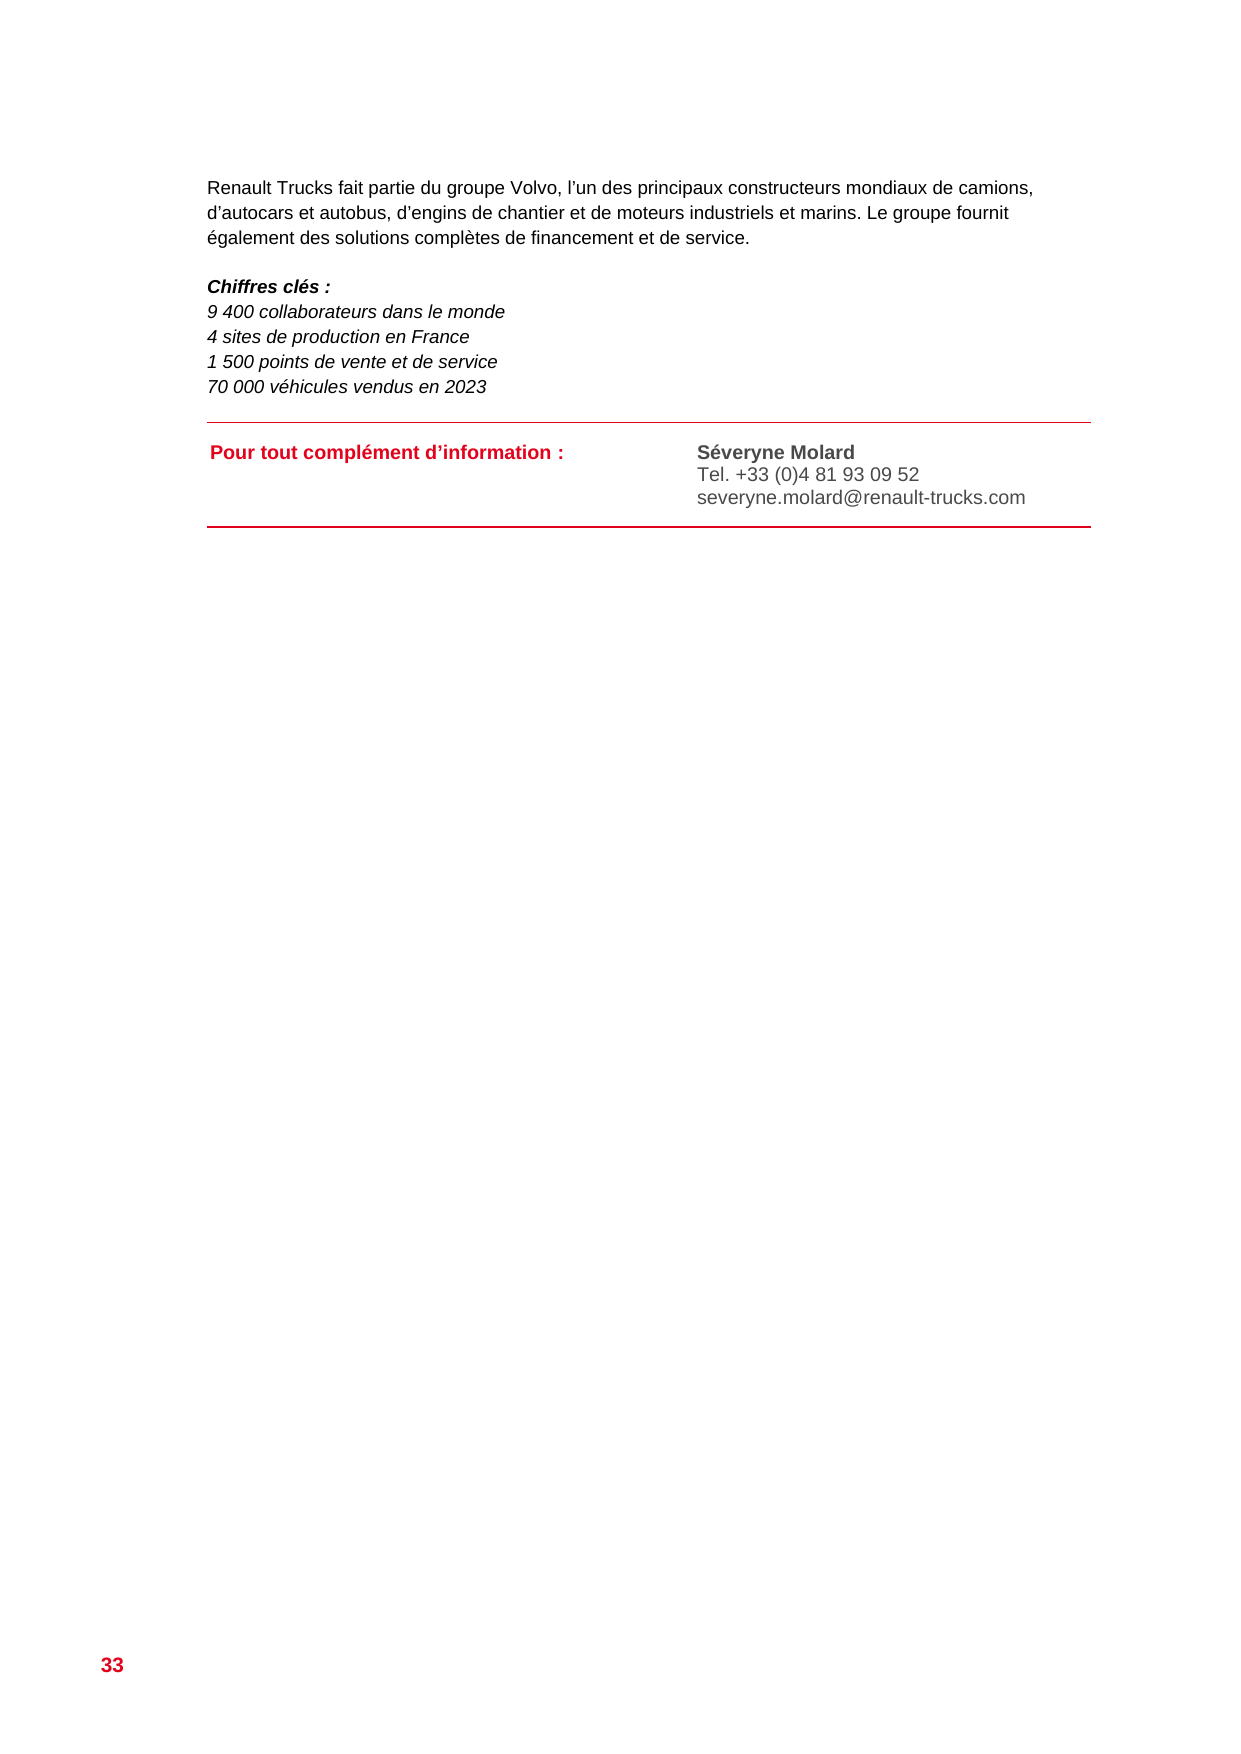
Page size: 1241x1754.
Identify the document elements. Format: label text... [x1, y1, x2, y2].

text Renault Trucks fait partie du groupe Volvo, l’un des principaux constructeurs mondiaux de camions, d’autocars et autobus, d’engins de chantier et de moteurs industriels et marins. Le groupe fournit également des solutions complètes de financement et de service. [207, 177, 1092, 248]
text 70 000 véhicules vendus en 2023 [207, 376, 1092, 397]
text 4 sites de production en France [207, 326, 1092, 347]
text Chiffres clés : [207, 276, 1092, 298]
text 1 500 points de vente et de service [207, 351, 1092, 372]
table_header Séveryne Molard Tel. +33 (0)4 81 93 09 52 severyne.molard@renault-trucks.com [694, 423, 1091, 526]
text 9 400 collaborateurs dans le monde [207, 301, 1092, 323]
table_header Pour tout complément d’information : [207, 423, 694, 526]
